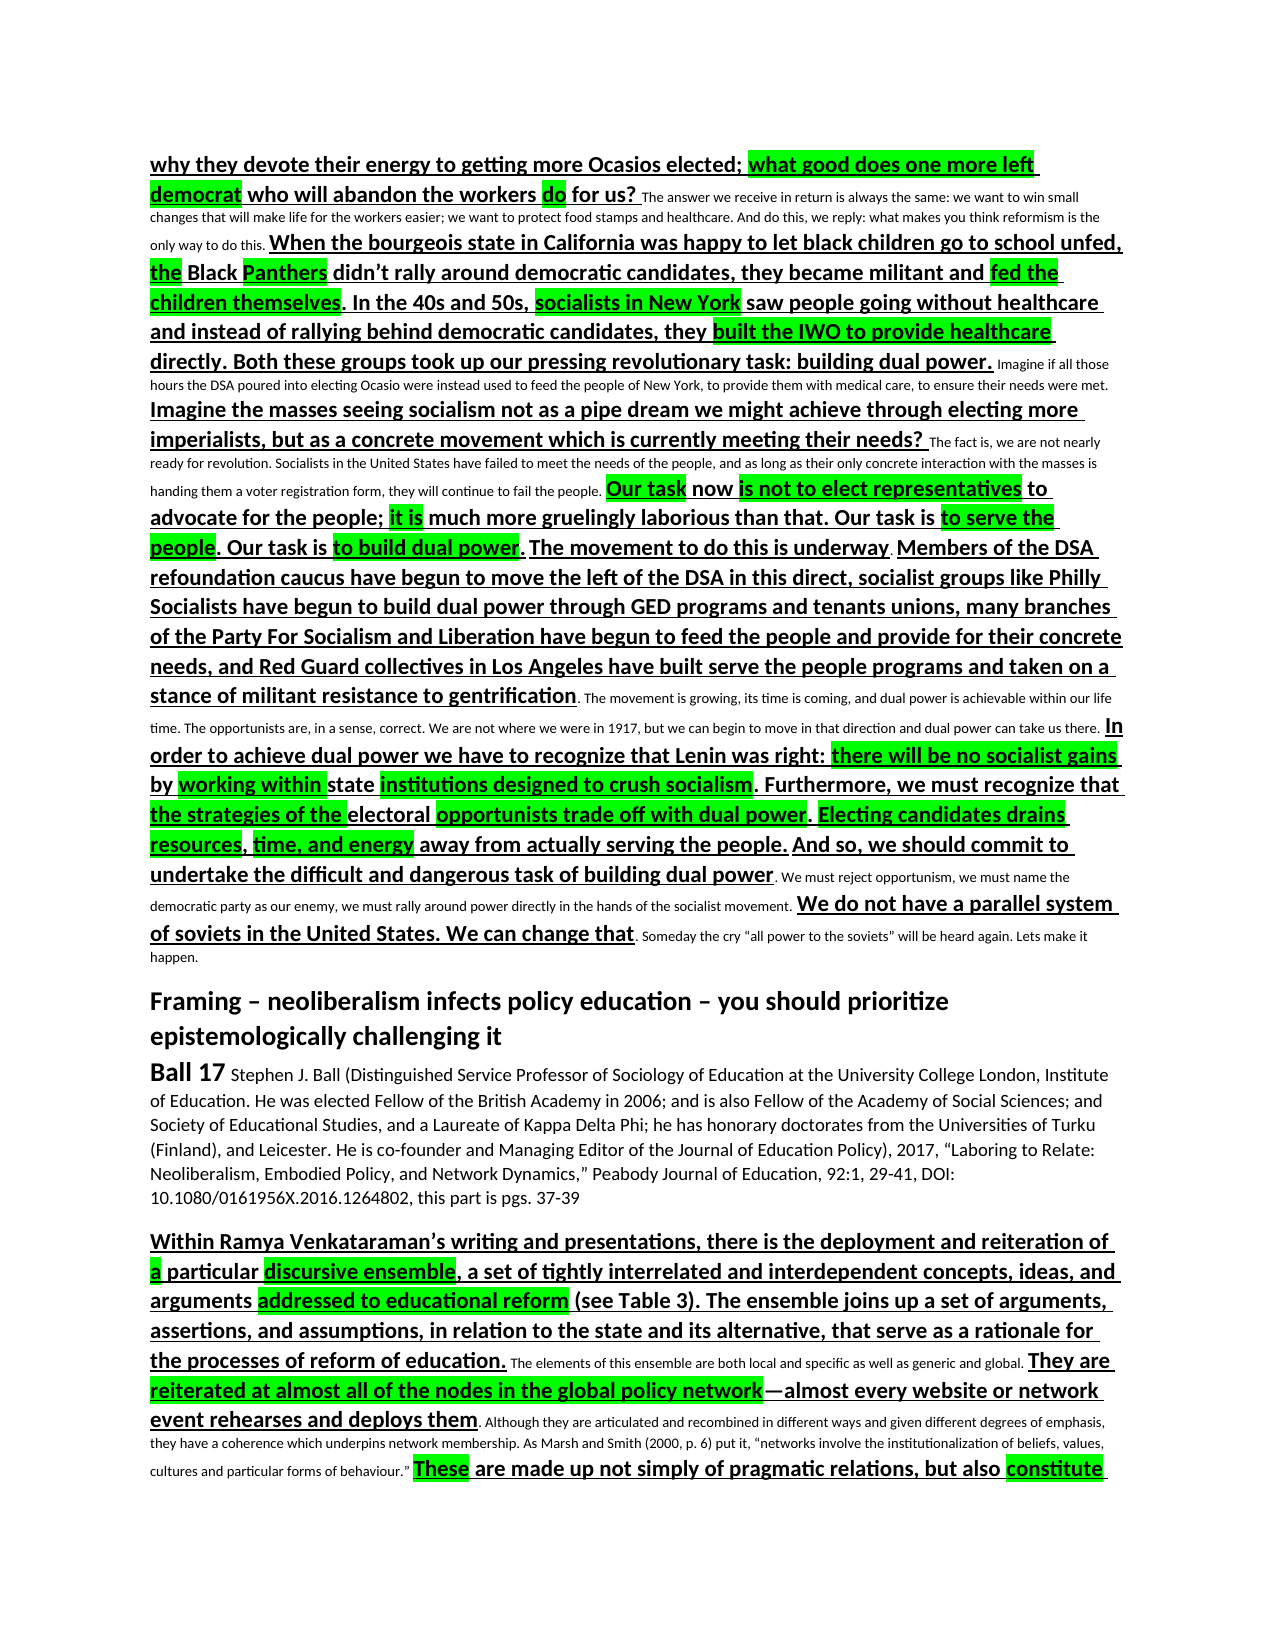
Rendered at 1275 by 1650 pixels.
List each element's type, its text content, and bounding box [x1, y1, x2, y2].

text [150, 150, 1125, 795]
text Ball 17 Stephen J. Ball (Distinguished Service Professor of Sociology of Education at the University College London, Institute of Education. He was elected Fellow of the British Academy in 2006; and is also Fellow of the Academy of Social Sciences; and Society of Educational Studies, and a Laureate of Kappa Delta Phi; he has honorary doctorates from the Universities of Turku (Finland), and Leicester. He is co-founder and Managing Editor of the Journal of Education Policy), 2017, “Laboring to Relate: Neoliberalism, Embodied Policy, and Network Dynamics,” Peabody Journal of Education, 92:1, 29-41, DOI: 10.1080/0161956X.2016.1264802, this part is pgs. 37-39 [150, 1055, 1125, 1209]
subtitle Framing – neoliberalism infects policy education – you should prioritize epistemologically challenging it [150, 984, 1125, 1052]
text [150, 1227, 1125, 1482]
